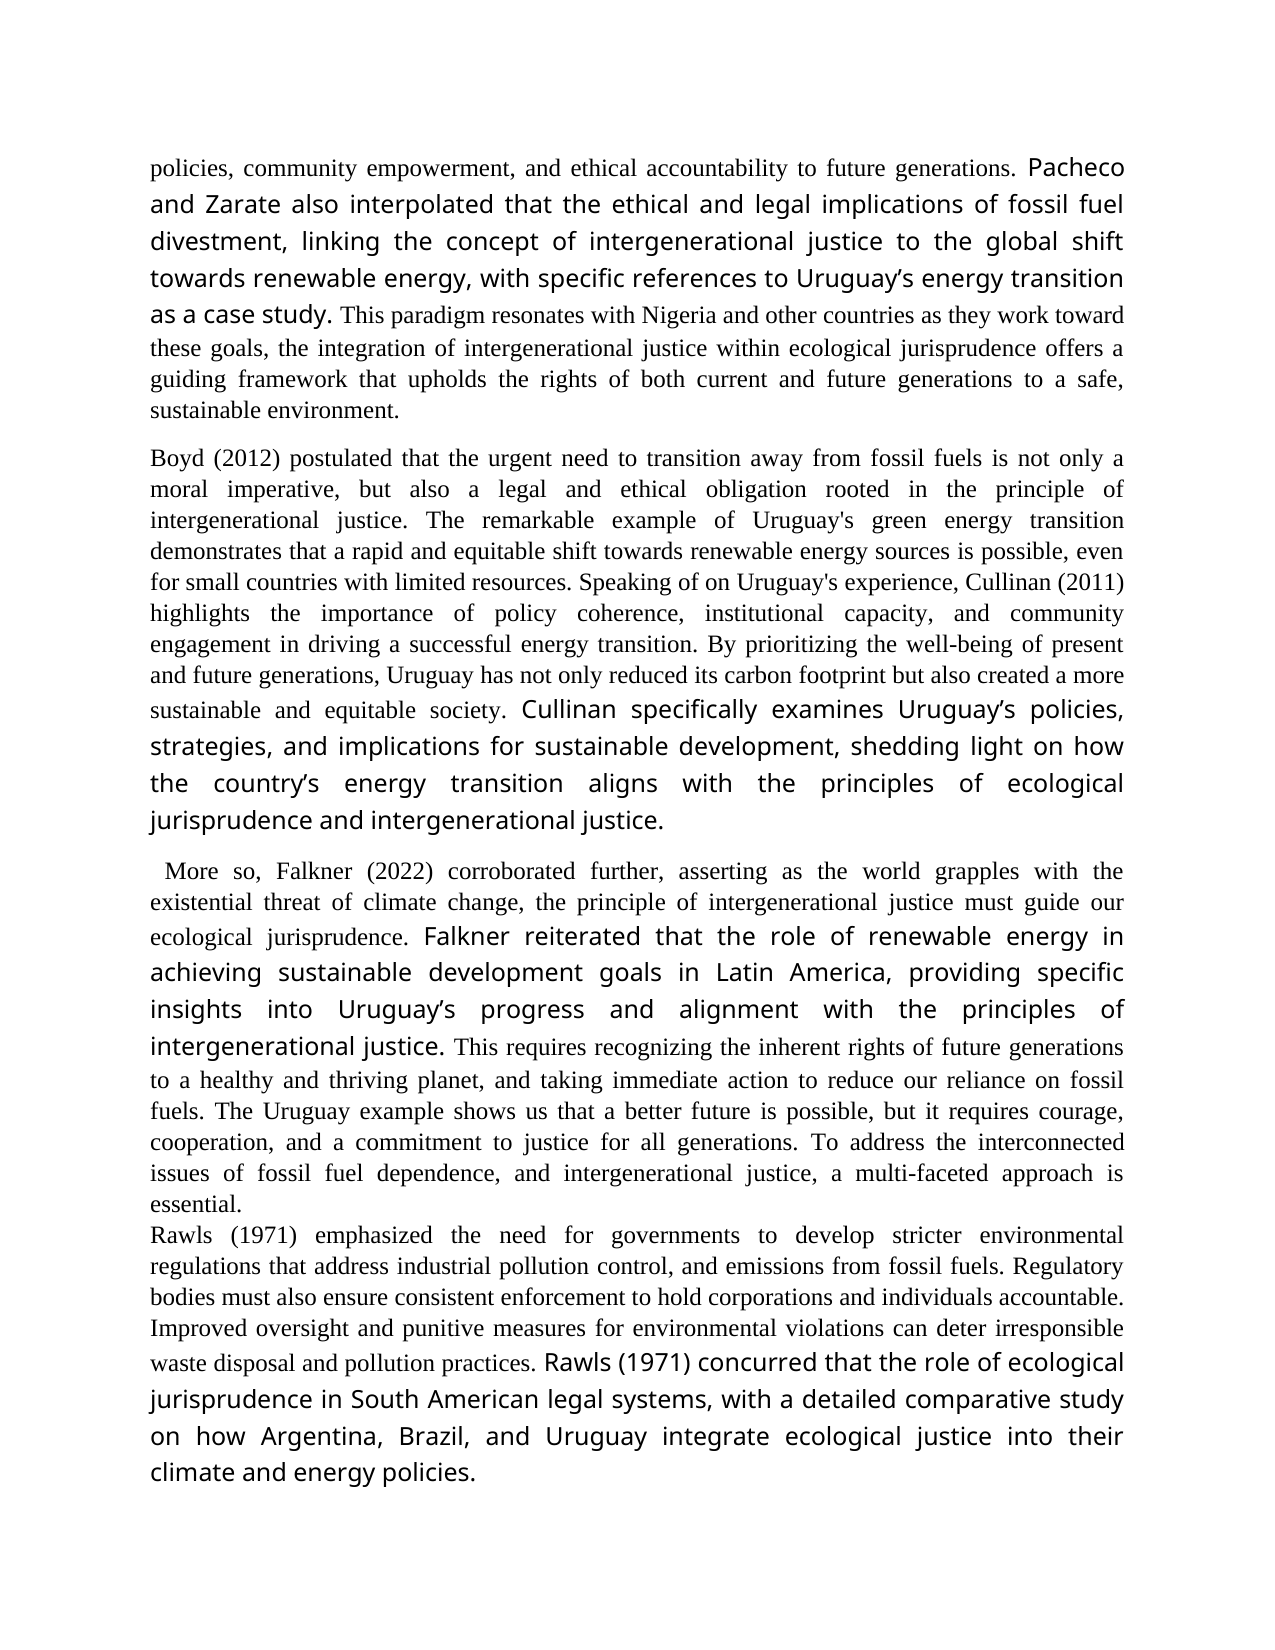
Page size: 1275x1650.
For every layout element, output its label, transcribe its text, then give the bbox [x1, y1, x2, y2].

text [150, 150, 1125, 424]
text Boyd (2012) postulated that the urgent need to transition away from fossil fuels is not only a moral imperative, but also a legal and ethical obligation rooted in the principle of intergenerational justice. The remarkable example of Uruguay's green energy transition demonstrates that a rapid and equitable shift towards renewable energy sources is possible, even for small countries with limited resources. Speaking of on Uruguay's experience, Cullinan (2011) highlights the importance of policy coherence, institutional capacity, and community engagement in driving a successful energy transition. By prioritizing the well-being of present and future generations, Uruguay has not only reduced its carbon footprint but also created a more sustainable and equitable society. Cullinan specifically examines Uruguay’s policies, strategies, and implications for sustainable development, shedding light on how the country’s energy transition aligns with the principles of ecological jurisprudence and intergenerational justice. [150, 443, 1125, 836]
text More so, Falkner (2022) corroborated further, asserting as the world grapples with the existential threat of climate change, the principle of intergenerational justice must guide our ecological jurisprudence. Falkner reiterated that the role of renewable energy in achieving sustainable development goals in Latin America, providing specific insights into Uruguay’s progress and alignment with the principles of intergenerational justice. This requires recognizing the inherent rights of future generations to a healthy and thriving planet, and taking immediate action to reduce our reliance on fossil fuels. The Uruguay example shows us that a better future is possible, but it requires courage, cooperation, and a commitment to justice for all generations. ⁠To address the interconnected issues of fossil fuel dependence, and intergenerational justice, a multi-faceted approach is essential. Rawls (1971) emphasized the need for governments to develop stricter environmental regulations that address industrial pollution control, and emissions from fossil fuels. Regulatory bodies must also ensure consistent enforcement to hold corporations and individuals accountable. Improved oversight and punitive measures for environmental violations can deter irresponsible waste disposal and pollution practices. Rawls (1971) concurred that the role of ecological jurisprudence in South American legal systems, with a detailed comparative study on how Argentina, Brazil, and Uruguay integrate ecological justice into their climate and energy policies. [150, 856, 1125, 1489]
